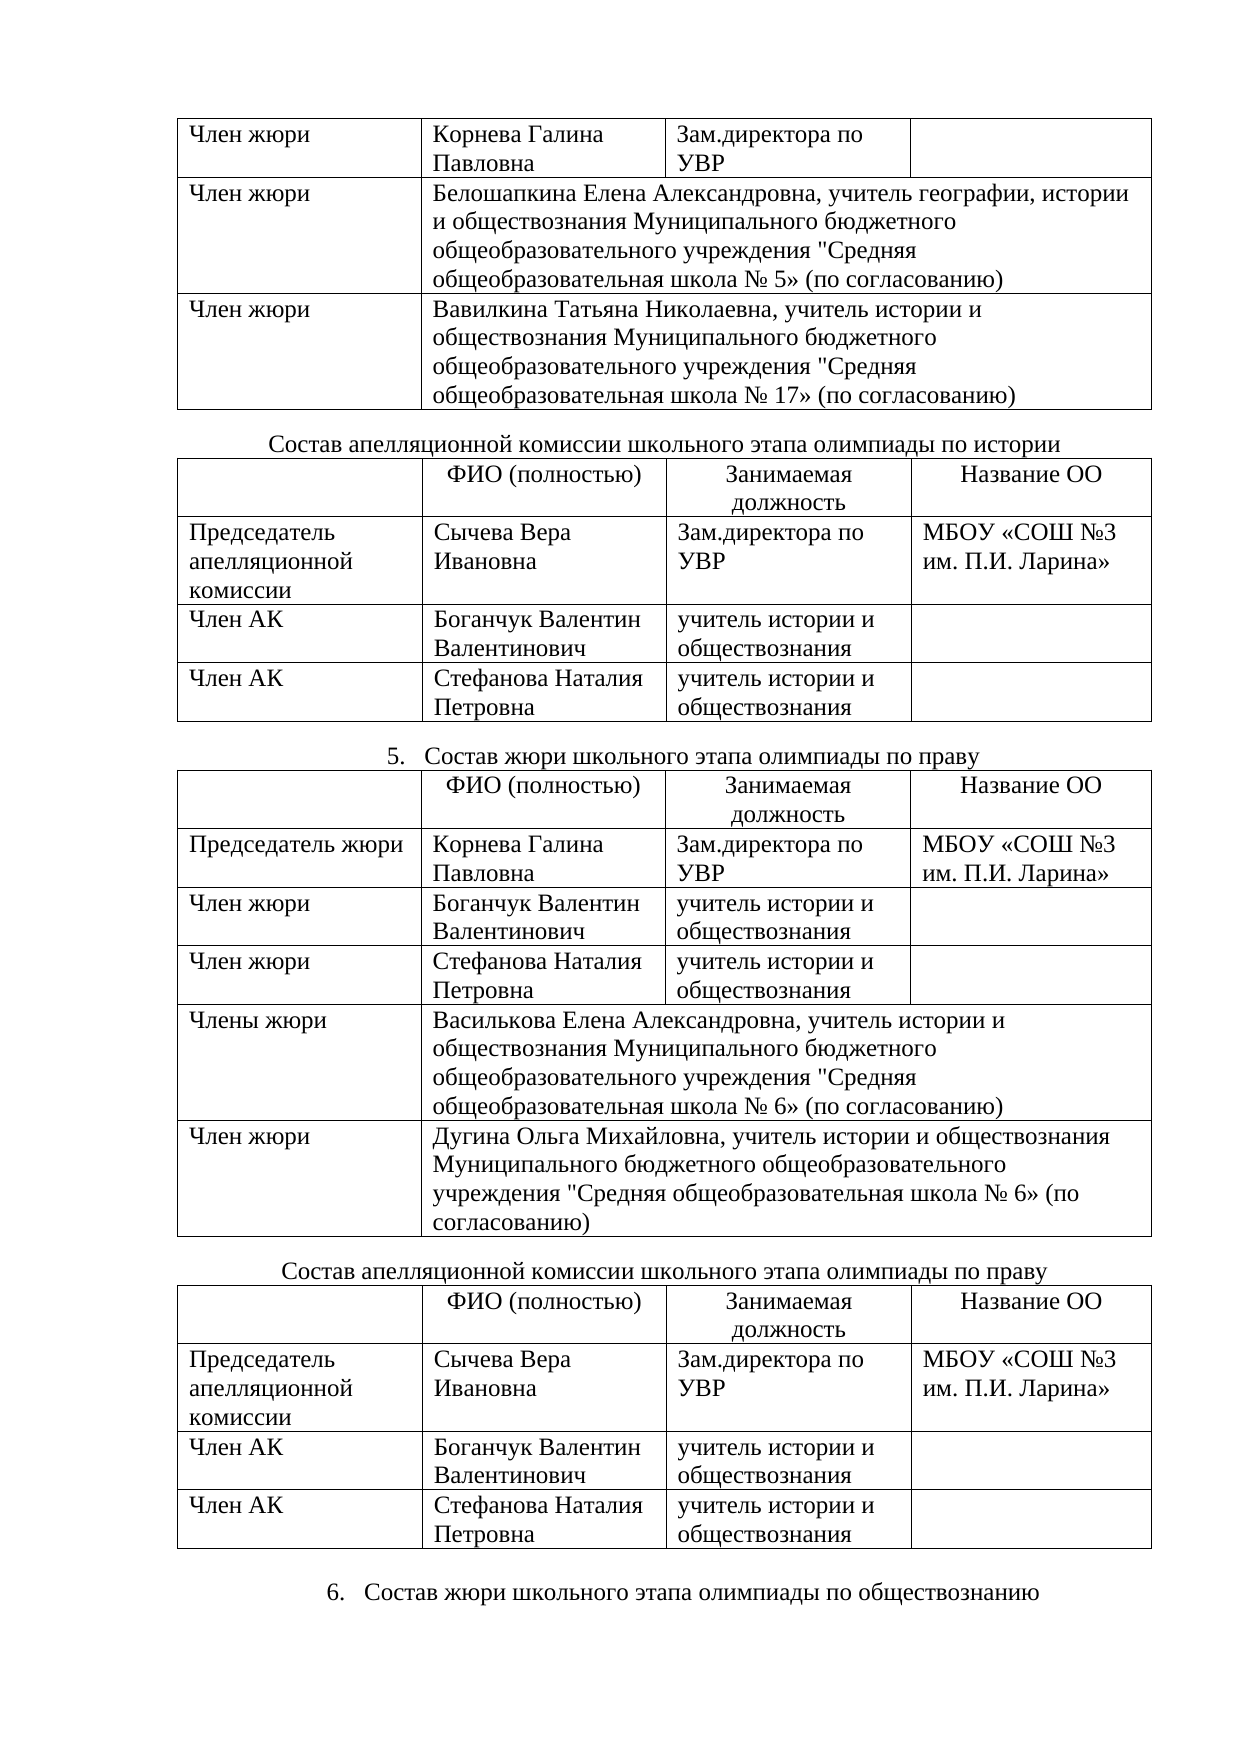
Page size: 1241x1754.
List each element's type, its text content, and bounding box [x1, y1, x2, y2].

table_cell [912, 1432, 1151, 1489]
table_cell МБОУ «СОШ №3 им. П.И. Ларина» [912, 517, 1151, 603]
table_cell Зам.директора по УВР [667, 517, 911, 603]
table_cell Корнева Галина Павловна [422, 119, 665, 177]
table_cell Член АК [178, 605, 422, 662]
table_cell Председатель апелляционной комиссии [178, 1344, 422, 1431]
table_cell Член жюри [178, 946, 421, 1004]
table_cell Член АК [178, 1432, 422, 1489]
table_header Название ОО [912, 1286, 1151, 1343]
table_cell [911, 888, 1151, 945]
table_cell Член жюри [178, 178, 421, 293]
table_cell Сычева Вера Ивановна [423, 517, 666, 603]
table_cell Член жюри [178, 119, 421, 177]
table_cell [912, 605, 1151, 662]
list Состав жюри школьного этапа олимпиады по праву [215, 741, 1152, 769]
table_cell учитель истории и обществознания [666, 888, 910, 945]
table_cell Член жюри [178, 1121, 421, 1236]
table_header ФИО (полностью) [422, 771, 665, 828]
table_cell учитель истории и обществознания [666, 946, 910, 1004]
table_cell [911, 946, 1151, 1004]
table_cell учитель истории и обществознания [667, 605, 911, 662]
table_cell Белошапкина Елена Александровна, учитель географии, истории и обществознания Муниципального бюджетного общеобразовательного учреждения "Средняя общеобразовательная школа № 5» (по согласованию) [422, 178, 1151, 293]
table_header [178, 1286, 422, 1343]
table_cell учитель истории и обществознания [667, 1432, 911, 1489]
table_cell Зам.директора по УВР [666, 119, 910, 177]
table_cell Вавилкина Татьяна Николаевна, учитель истории и обществознания Муниципального бюджетного общеобразовательного учреждения "Средняя общеобразовательная школа № 17» (по согласованию) [422, 294, 1151, 409]
table_header ФИО (полностью) [423, 1286, 666, 1343]
table_header Название ОО [911, 771, 1151, 828]
table_header Занимаемая должность [667, 1286, 911, 1343]
table_cell Корнева Галина Павловна [422, 829, 665, 887]
table_header [178, 459, 422, 516]
text Состав апелляционной комиссии школьного этапа олимпиады по истории [177, 429, 1152, 458]
table_cell Член жюри [178, 888, 421, 945]
table_cell [912, 1490, 1151, 1548]
table_cell Член АК [178, 1490, 422, 1548]
table_cell Стефанова Наталия Петровна [423, 663, 666, 721]
table_header [178, 771, 421, 828]
table_cell МБОУ «СОШ №3 им. П.И. Ларина» [911, 829, 1151, 887]
table_cell Член АК [178, 663, 422, 721]
table_header Название ОО [912, 459, 1151, 516]
table_header ФИО (полностью) [423, 459, 666, 516]
table_cell Боганчук Валентин Валентинович [423, 605, 666, 662]
table_cell Сычева Вера Ивановна [423, 1344, 666, 1431]
table_cell Председатель апелляционной комиссии [178, 517, 422, 603]
table_cell Председатель жюри [178, 829, 421, 887]
table_cell Боганчук Валентин Валентинович [422, 888, 665, 945]
table_cell Зам.директора по УВР [666, 829, 910, 887]
table_cell [912, 663, 1151, 721]
table_cell Член жюри [178, 294, 421, 409]
table_cell учитель истории и обществознания [667, 663, 911, 721]
table_cell Зам.директора по УВР [667, 1344, 911, 1431]
table_cell Члены жюри [178, 1005, 421, 1120]
table_header Занимаемая должность [666, 771, 910, 828]
table_cell [911, 119, 1151, 177]
table_cell Боганчук Валентин Валентинович [423, 1432, 666, 1489]
text Состав апелляционной комиссии школьного этапа олимпиады по праву [177, 1256, 1152, 1285]
table_cell учитель истории и обществознания [667, 1490, 911, 1548]
table_cell Василькова Елена Александровна, учитель истории и обществознания Муниципального бюджетного общеобразовательного учреждения "Средняя общеобразовательная школа № 6» (по согласованию) [422, 1005, 1151, 1120]
table_cell Стефанова Наталия Петровна [423, 1490, 666, 1548]
list Состав жюри школьного этапа олимпиады по обществознанию [215, 1577, 1152, 1606]
table_cell Стефанова Наталия Петровна [422, 946, 665, 1004]
table_cell МБОУ «СОШ №3 им. П.И. Ларина» [912, 1344, 1151, 1431]
table_header Занимаемая должность [667, 459, 911, 516]
